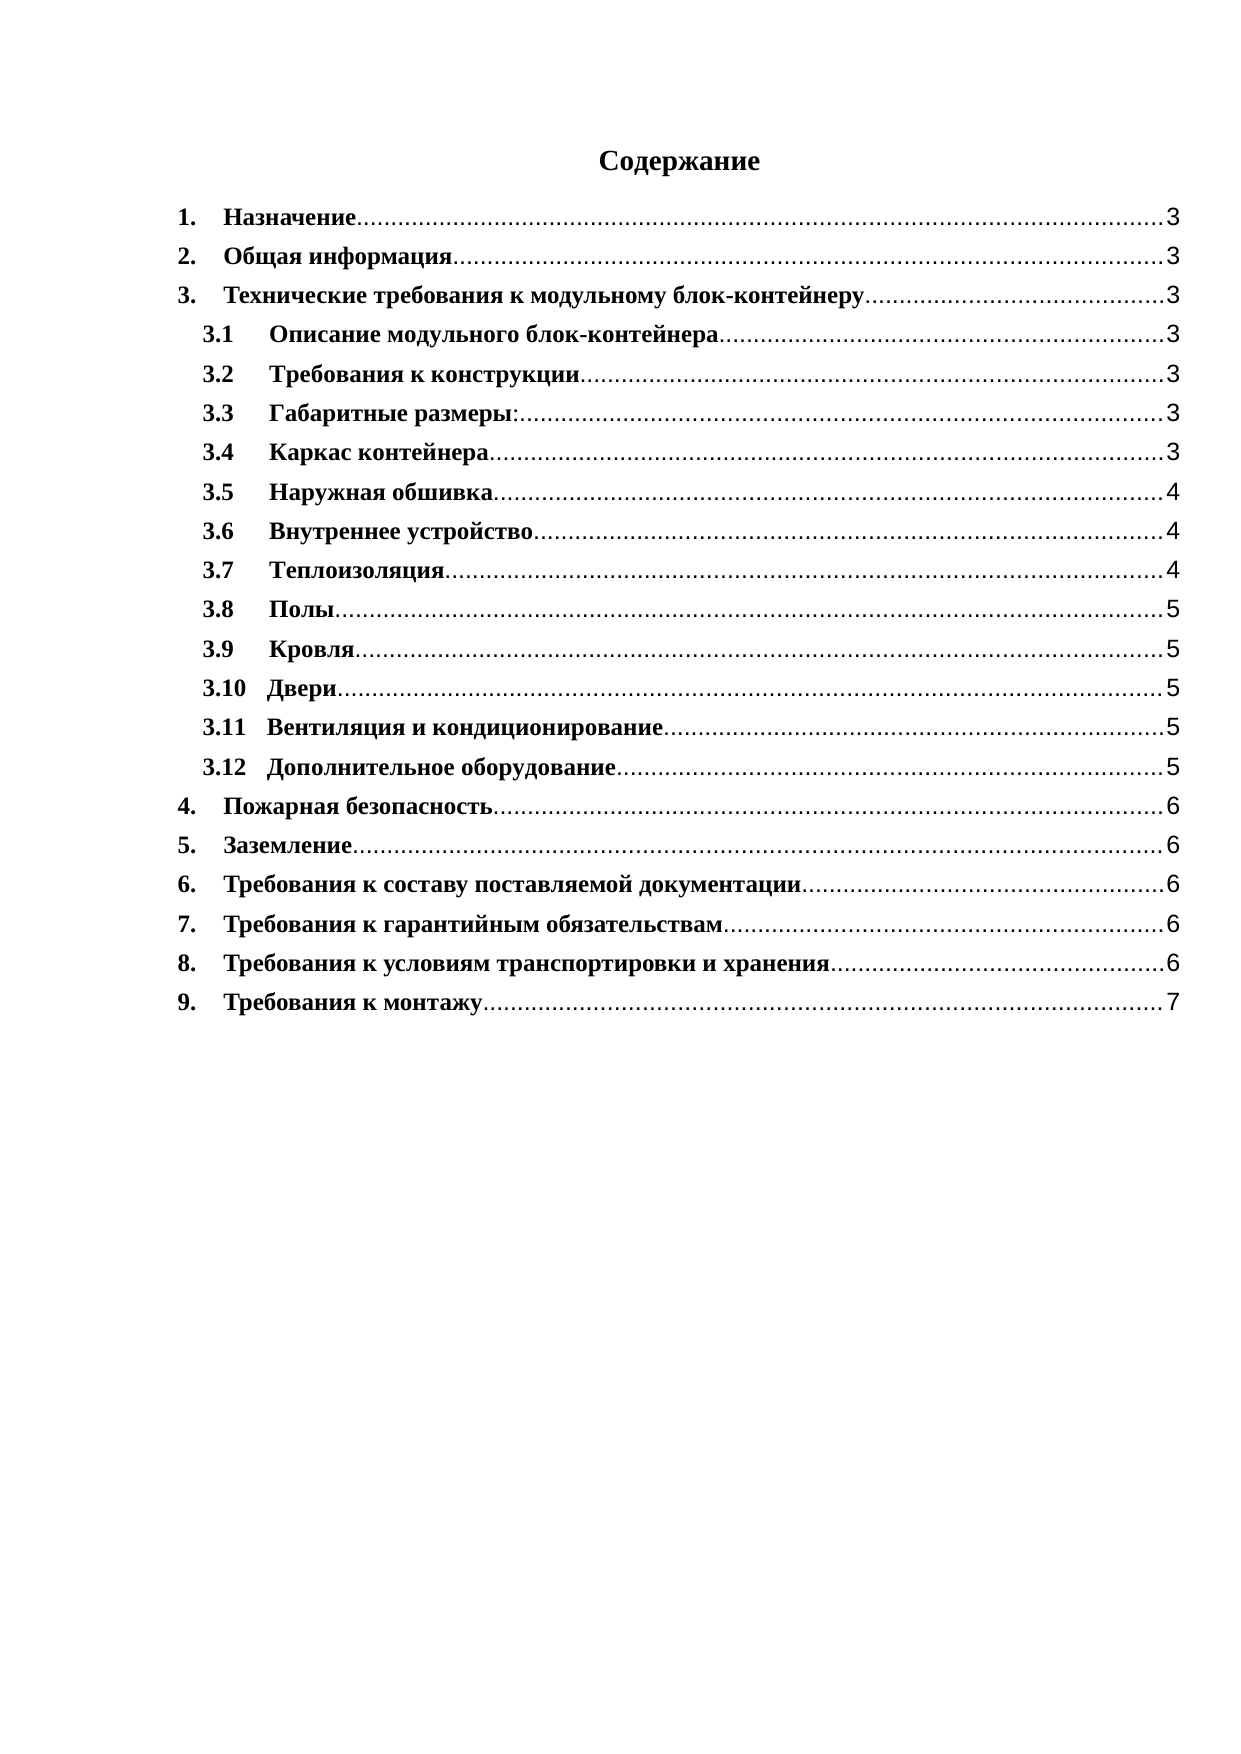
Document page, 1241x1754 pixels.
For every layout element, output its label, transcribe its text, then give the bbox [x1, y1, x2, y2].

text 5. Заземление 6 [177, 830, 1181, 859]
text 3.5 Наружная обшивка 4 [202, 477, 1181, 505]
text 9. Требования к монтажу 7 [177, 987, 1181, 1016]
text 3.4 Каркас контейнера 3 [202, 437, 1181, 466]
text 2. Общая информация 3 [177, 241, 1181, 270]
text 1. Назначение 3 [177, 202, 1181, 231]
text 3.8 Полы 5 [202, 594, 1181, 623]
text 3.3 Габаритные размеры: 3 [202, 398, 1181, 427]
text 6. Требования к составу поставляемой документации 6 [177, 869, 1181, 898]
text 7. Требования к гарантийным обязательствам 6 [177, 908, 1181, 937]
text 3.12 Дополнительное оборудование 5 [202, 751, 1181, 780]
text 8. Требования к условиям транспортировки и хранения 6 [177, 948, 1181, 977]
text 3.7 Теплоизоляция 4 [202, 555, 1181, 584]
text 3.11 Вентиляция и кондиционирование 5 [202, 712, 1181, 741]
text 3.10 Двери 5 [202, 673, 1181, 702]
text 4. Пожарная безопасность 6 [177, 791, 1181, 819]
text 3.6 Внутреннее устройство 4 [202, 516, 1181, 545]
text Содержание [177, 143, 1181, 177]
text 3.1 Описание модульного блок-контейнера 3 [202, 319, 1181, 348]
text 3.9 Кровля 5 [202, 634, 1181, 662]
text 3. Технические требования к модульному блок-контейнеру 3 [177, 280, 1181, 309]
text 3.2 Требования к конструкции 3 [202, 359, 1181, 388]
